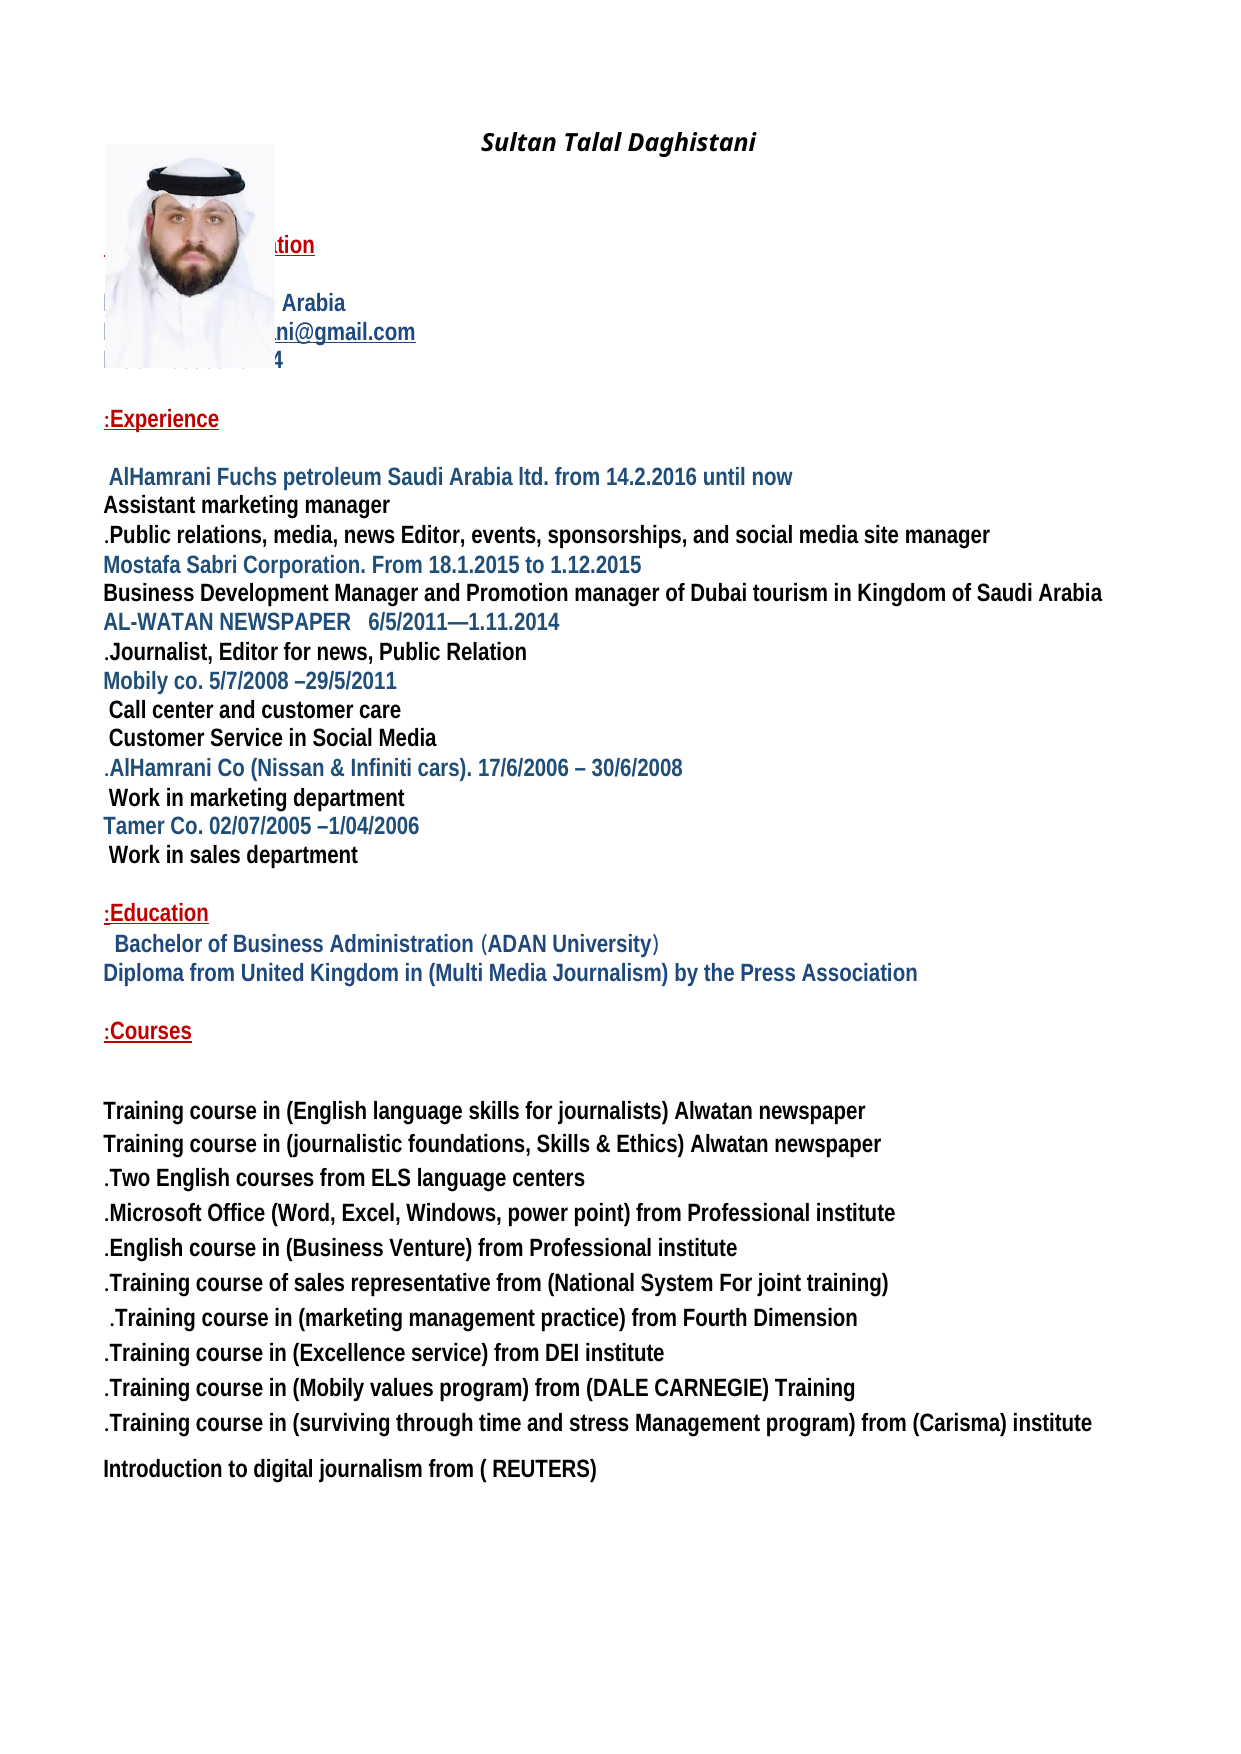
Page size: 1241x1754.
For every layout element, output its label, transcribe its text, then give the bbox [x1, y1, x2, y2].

subtitle Training course in (marketing management practice) from Fourth Dimension. [103, 1302, 1137, 1332]
text Call center and customer care [103, 695, 1137, 723]
picture [105, 144, 276, 368]
text Email: S.Daghistani@gmail.com [276, 317, 1137, 345]
text AL-WATAN NEWSPAPER 6/5/2011—1.11.2014 [103, 607, 1137, 636]
text Public relations, media, news Editor, events, sponsorships, and social media site manager. [103, 519, 1137, 550]
text Work in sales department [103, 840, 1137, 868]
text Customer Service in Social Media [103, 723, 1137, 752]
text Diploma from United Kingdom in (Multi Media Journalism) by the Press Association [103, 958, 1137, 987]
text Journalist, Editor for news, Public Relation. [103, 636, 1137, 666]
text AlHamrani Co (Nissan & Infiniti cars). 17/6/2006 – 30/6/2008. [103, 752, 1137, 783]
text Personal Information: [276, 229, 1137, 259]
subtitle Training course in (Excellence service) from DEI institute. [103, 1337, 1137, 1367]
text Work in marketing department [103, 783, 1137, 811]
text Business Development Manager and Promotion manager of Dubai tourism in Kingdom of Saudi Arabia [103, 578, 1137, 607]
text Education: [103, 897, 1137, 928]
text Experience: [103, 403, 1137, 433]
text Sultan Talal Daghistani [103, 124, 1137, 159]
text Assistant marketing manager [103, 491, 1137, 519]
text Courses: [103, 1016, 1137, 1046]
text (ADAN University) Bachelor of Business Administration [103, 928, 1137, 958]
text Mostafa Sabri Corporation. From 18.1.2015 to 1.12.2015 [103, 550, 1137, 578]
text Mobily co. 5/7/2008 –29/5/2011 [103, 666, 1137, 695]
text Nationality: Saudi Arabia [276, 288, 1137, 317]
subtitle Training course in (Mobily values program) from (DALE CARNEGIE) Training. [103, 1372, 1137, 1402]
subtitle Training course in (surviving through time and stress Management program) from (Carisma) institute. [103, 1407, 1137, 1437]
text Mobil: 0595510244 [103, 345, 1137, 374]
subtitle Two English courses from ELS language centers. [103, 1162, 1137, 1192]
subtitle Training course in (journalistic foundations, Skills & Ethics) Alwatan newspaper [103, 1129, 1137, 1158]
subtitle Training course of sales representative from (National System For joint training). [103, 1267, 1137, 1297]
subtitle English course in (Business Venture) from Professional institute. [103, 1232, 1137, 1262]
subtitle Training course in (English language skills for journalists) Alwatan newspaper [103, 1096, 1137, 1125]
text Introduction to digital journalism from ( REUTERS) [103, 1454, 1137, 1483]
text Tamer Co. 02/07/2005 –1/04/2006 [103, 811, 1137, 840]
text AlHamrani Fuchs petroleum Saudi Arabia ltd. from 14.2.2016 until now [103, 462, 1137, 491]
subtitle Microsoft Office (Word, Excel, Windows, power point) from Professional institute. [103, 1197, 1137, 1227]
